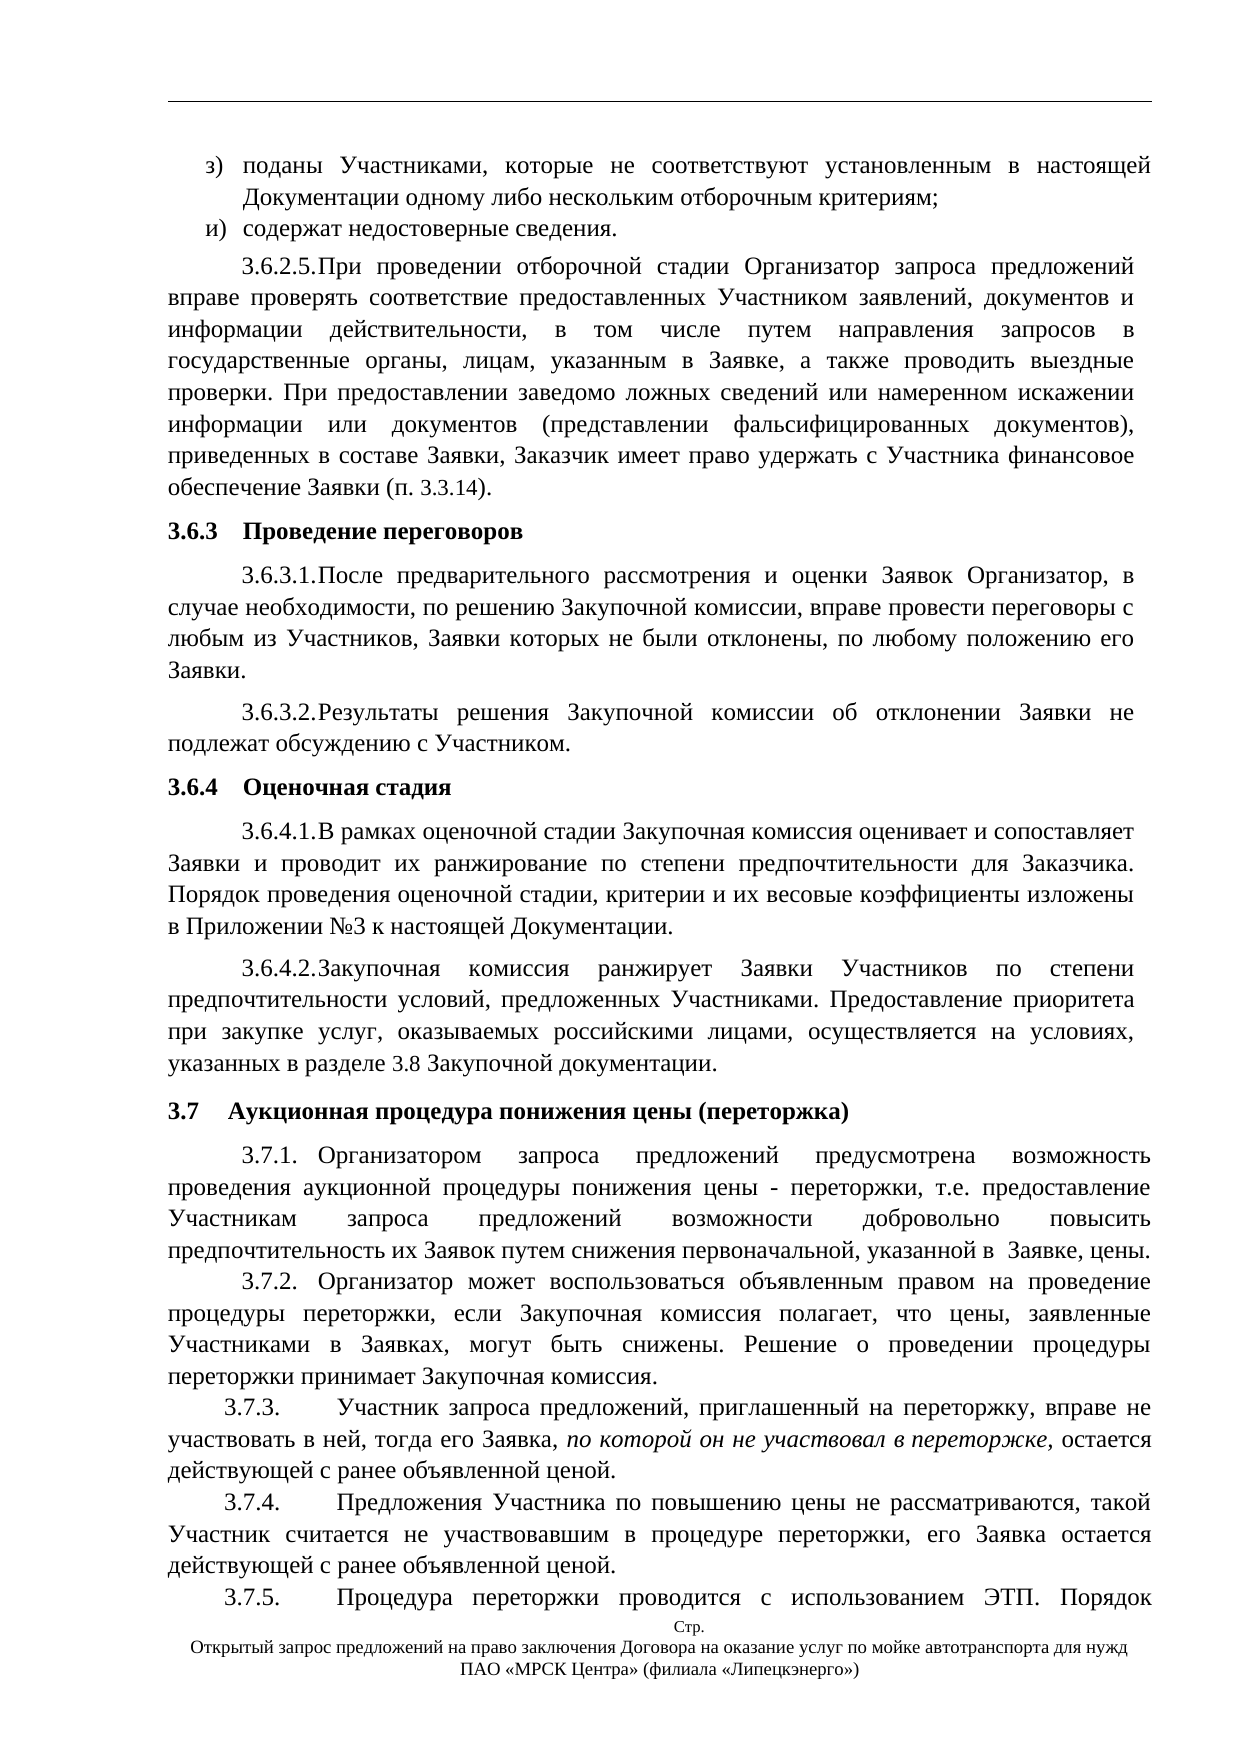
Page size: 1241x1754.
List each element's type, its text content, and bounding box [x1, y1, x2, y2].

list Предложения Участника по повышению цены не рассматриваются, такой Участник считается не участвовавшим в процедуре переторжки, его Заявка остается действующей с ранее объявленной ценой. [168, 1487, 1152, 1579]
subtitle Аукционная процедура понижения цены (переторжка) [168, 1096, 1152, 1125]
list Участник запроса предложений, приглашенный на переторжку, вправе не участвовать в ней, тогда его Заявка, по которой он не участвовал в переторжке, остается действующей с ранее объявленной ценой. [168, 1392, 1152, 1484]
list содержат недостоверные сведения. [205, 213, 1152, 242]
list Результаты решения Закупочной комиссии об отклонении Заявки не подлежат обсуждению с Участником. [168, 697, 1135, 757]
list Закупочная комиссия ранжирует Заявки Участников по степени предпочтительности условий, предложенных Участниками. Предоставление приоритета при закупке услуг, оказываемых российскими лицами, осуществляется на условиях, указанных в разделе 3.8 Закупочной документации. [168, 953, 1135, 1076]
list Организатор может воспользоваться объявленным правом на проведение процедуры переторжки, если Закупочная комиссия полагает, что цены, заявленные Участниками в Заявках, могут быть снижены. Решение о проведении процедуры переторжки принимает Закупочная комиссия. [168, 1266, 1152, 1390]
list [168, 1582, 1152, 1611]
subtitle Проведение переговоров [168, 516, 1152, 545]
subtitle Оценочная стадия [168, 772, 1152, 801]
list После предварительного рассмотрения и оценки Заявок Организатор, в случае необходимости, по решению Закупочной комиссии, вправе провести переговоры с любым из Участников, Заявки которых не были отклонены, по любому положению его Заявки. [168, 560, 1135, 683]
list При проведении отборочной стадии Организатор запроса предложений вправе проверять соответствие предоставленных Участником заявлений, документов и информации действительности, в том числе путем направления запросов в государственные органы, лицам, указанным в Заявке, а также проводить выездные проверки. При предоставлении заведомо ложных сведений или намеренном искажении информации или документов (представлении фальсифицированных документов), приведенных в составе Заявки, Заказчик имеет право удержать с Участника финансовое обеспечение Заявки (п. 3.3.14). [168, 251, 1135, 501]
list поданы Участниками, которые не соответствуют установленным в настоящей Документации одному либо нескольким отборочным критериям; [205, 150, 1152, 210]
list Организатором запроса предложений предусмотрена возможность проведения аукционной процедуры понижения цены - переторжки, т.е. предоставление Участникам запроса предложений возможности добровольно повысить предпочтительность их Заявок путем снижения первоначальной, указанной в Заявке, цены. [168, 1140, 1152, 1263]
list В рамках оценочной стадии Закупочная комиссия оценивает и сопоставляет Заявки и проводит их ранжирование по степени предпочтительности для Заказчика. Порядок проведения оценочной стадии, критерии и их весовые коэффициенты изложены в Приложении №3 к настоящей Документации. [168, 816, 1135, 940]
